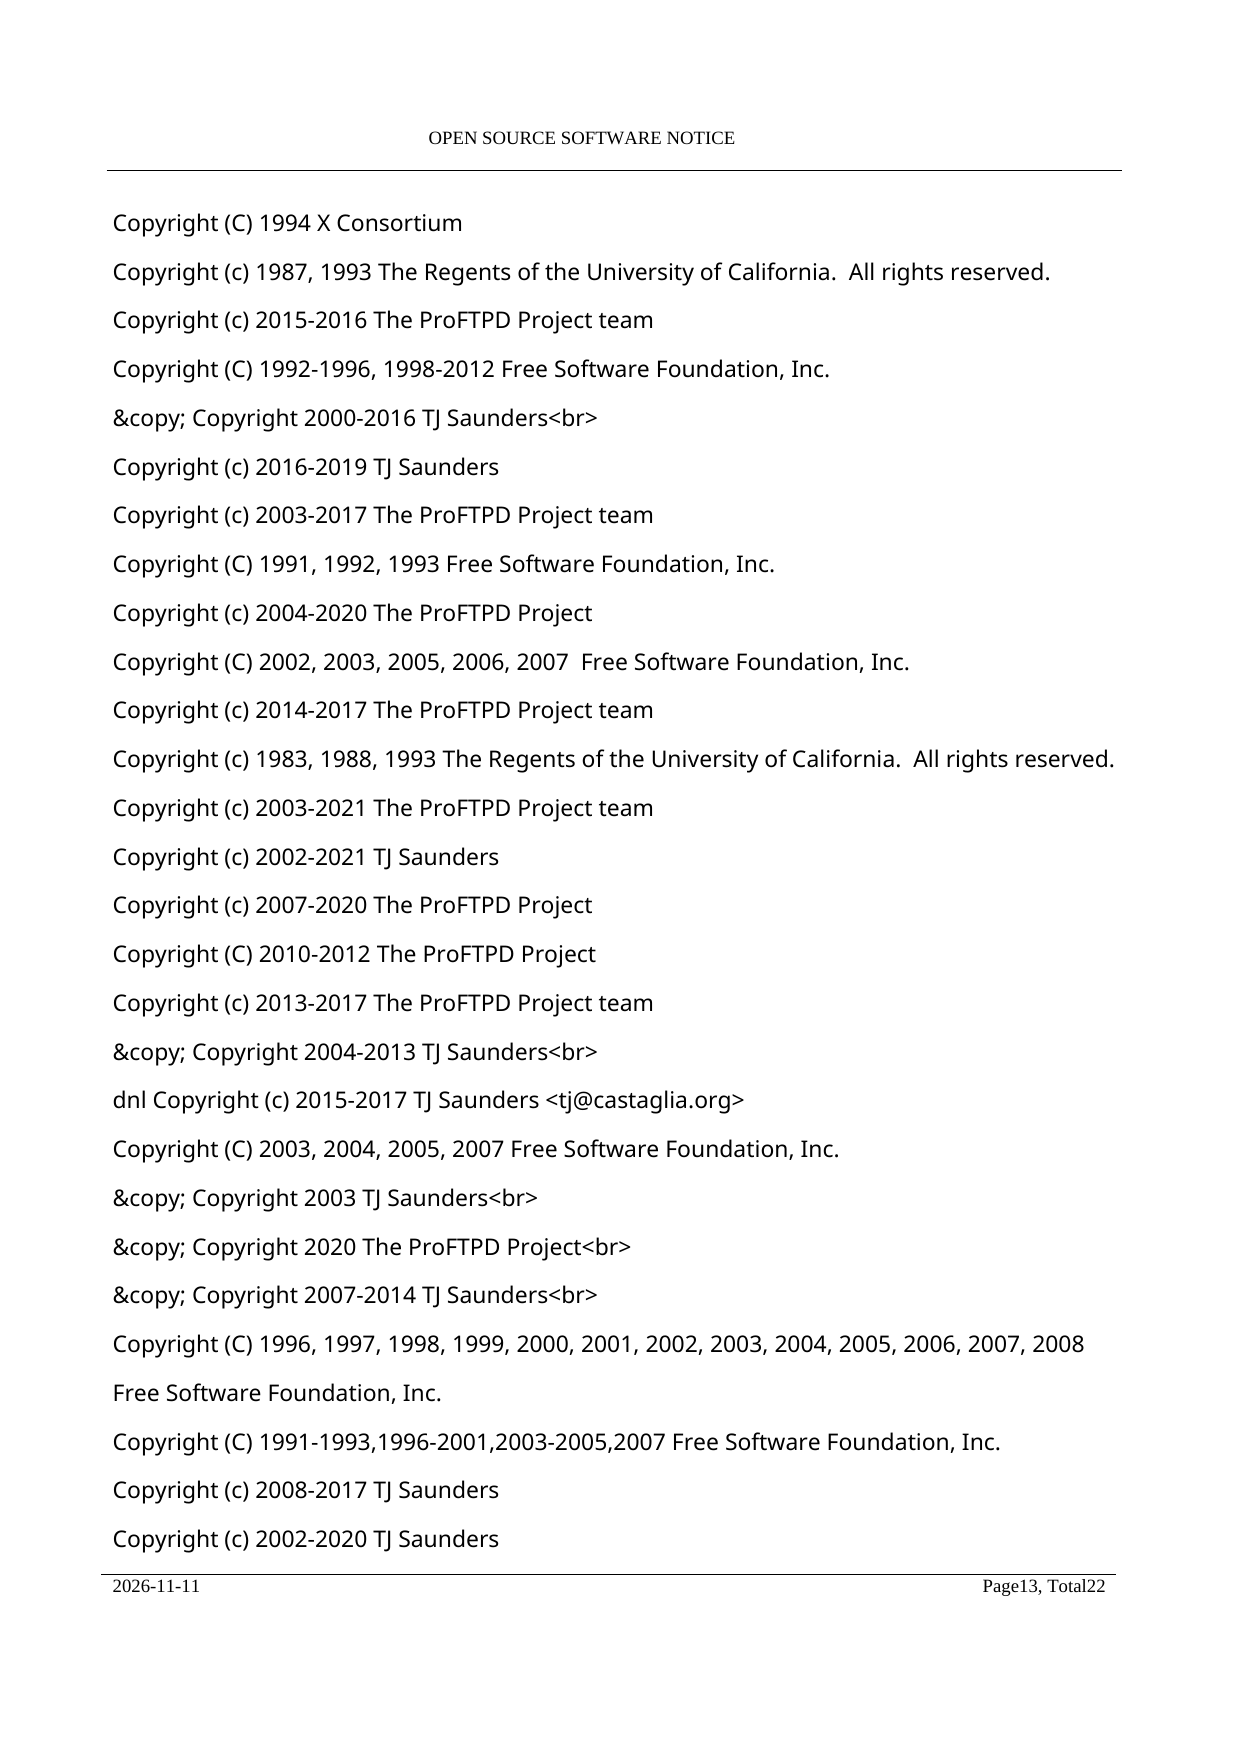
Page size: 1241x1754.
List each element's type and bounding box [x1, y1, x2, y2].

text [112, 206, 1128, 1555]
